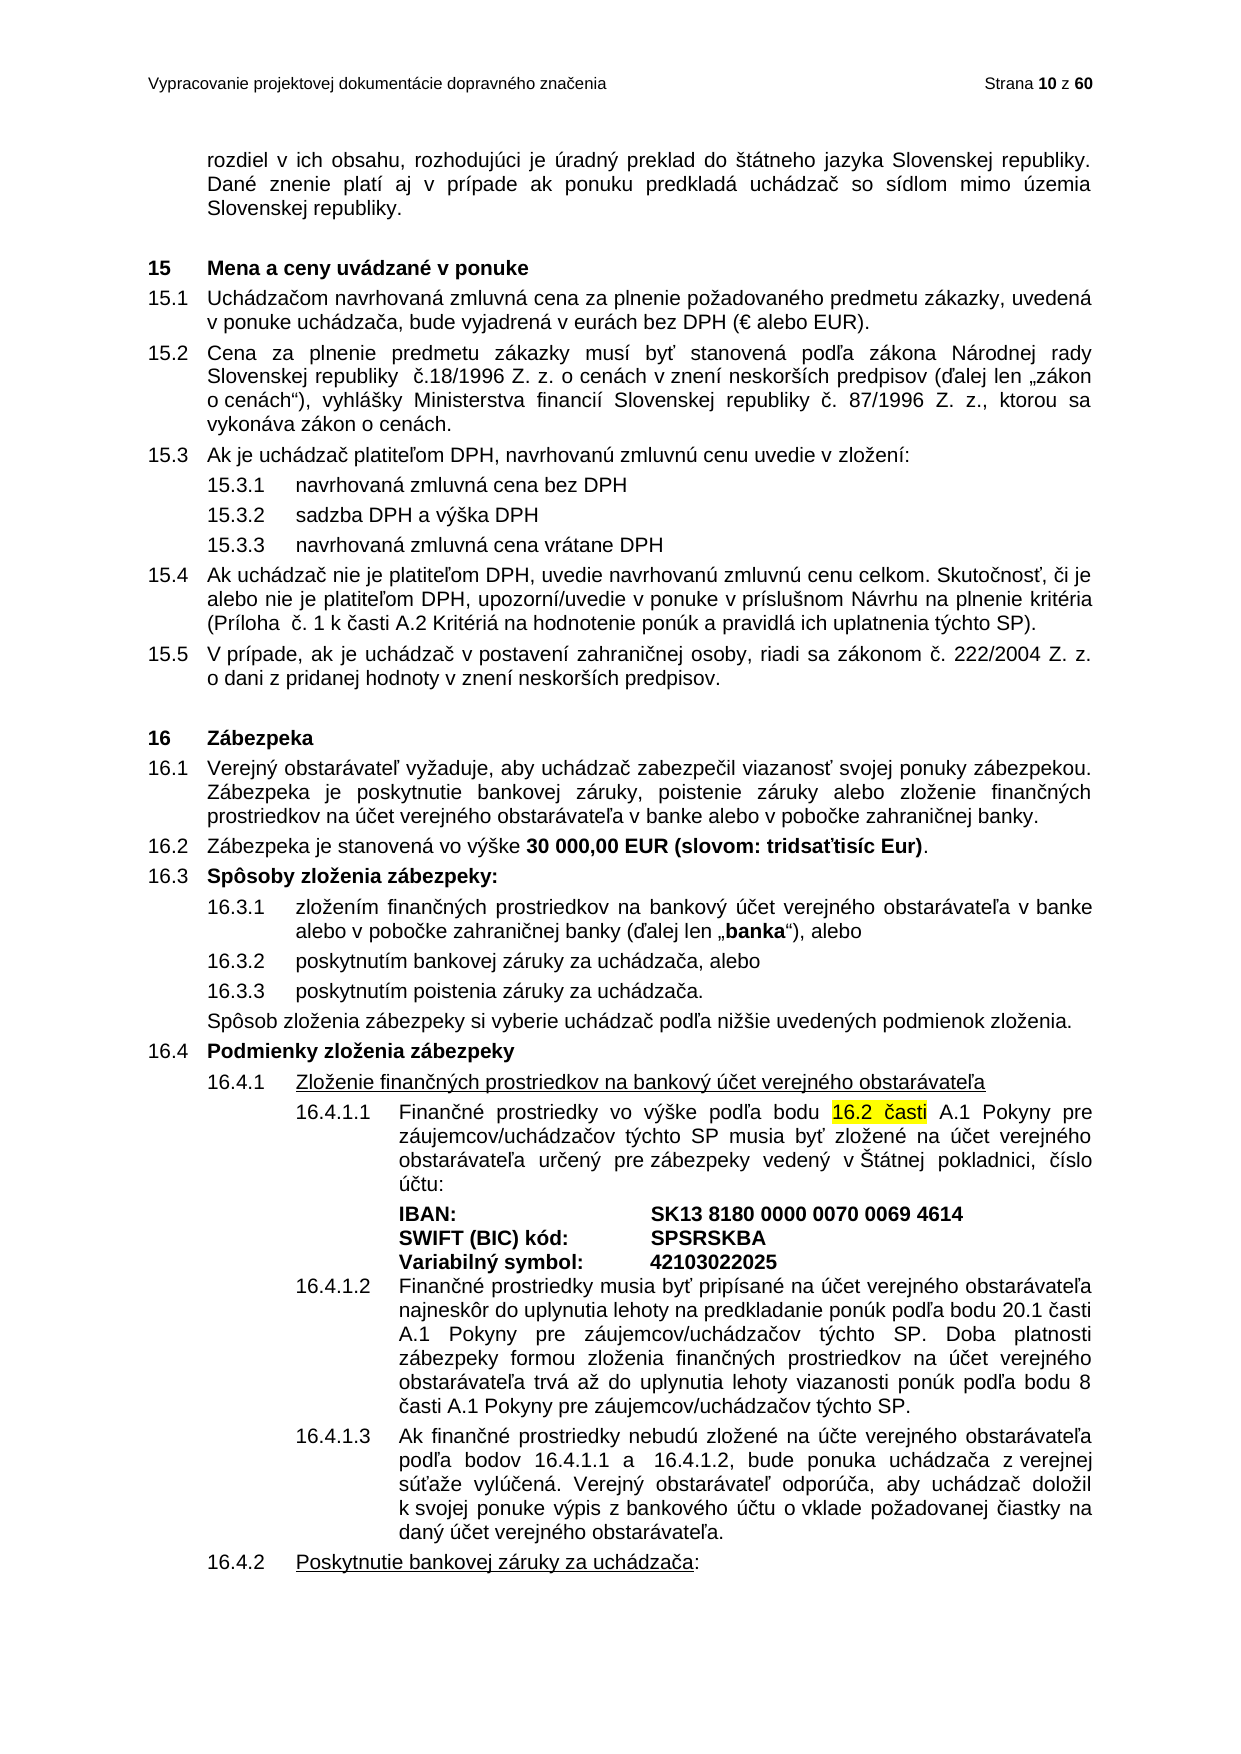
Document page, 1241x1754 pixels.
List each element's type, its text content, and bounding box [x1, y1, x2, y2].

list Zábezpeka je stanovená vo výške 30 000,00 EUR (slovom: tridsaťtisíc Eur). [148, 834, 1092, 858]
list Finančné prostriedky musia byť pripísané na účet verejného obstarávateľa najneskôr do uplynutia lehoty na predkladanie ponúk podľa bodu 20.1 časti A.1 Pokyny pre záujemcov/uchádzačov týchto SP. Doba platnosti zábezpeky formou zloženia finančných prostriedkov na účet verejného obstarávateľa trvá až do uplynutia lehoty viazanosti ponúk podľa bodu 8 časti A.1 Pokyny pre záujemcov/uchádzačov týchto SP. [295, 1274, 1092, 1417]
list Mena a ceny uvádzané v ponuke [148, 256, 1092, 280]
list Verejný obstarávateľ vyžaduje, aby uchádzač zabezpečil viazanosť svojej ponuky zábezpekou. Zábezpeka je poskytnutie bankovej záruky, poistenie záruky alebo zloženie finančných prostriedkov na účet verejného obstarávateľa v banke alebo v pobočke zahraničnej banky. [148, 756, 1092, 828]
list Spôsoby zloženia zábezpeky: [148, 864, 1092, 888]
list Podmienky zloženia zábezpeky [148, 1039, 1092, 1063]
list Ak finančné prostriedky nebudú zložené na účte verejného obstarávateľa podľa bodov 16.4.1.1 a 16.4.1.2, bude ponuka uchádzača z verejnej súťaže vylúčená. Verejný obstarávateľ odporúča, aby uchádzač doložil k svojej ponuke výpis z bankového účtu o vklade požadovanej čiastky na daný účet verejného obstarávateľa. [295, 1424, 1092, 1543]
list sadzba DPH a výška DPH [207, 503, 1092, 527]
list Finančné prostriedky vo výške podľa bodu 16.2 časti A.1 Pokyny pre záujemcov/uchádzačov týchto SP musia byť zložené na účet verejného obstarávateľa určený pre zábezpeky vedený v Štátnej pokladnici, číslo účtu: [295, 1100, 1092, 1196]
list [148, 148, 1092, 219]
list Uchádzačom navrhovaná zmluvná cena za plnenie požadovaného predmetu zákazky, uvedená v ponuke uchádzača, bude vyjadrená v eurách bez DPH (€ alebo EUR). [148, 286, 1092, 334]
list V prípade, ak je uchádzač v postavení zahraničnej osoby, riadi sa zákonom č. 222/2004 Z. z. o dani z pridanej hodnoty v znení neskorších predpisov. [148, 641, 1092, 689]
text IBAN: SK13 8180 0000 0070 0069 4614 [399, 1202, 1092, 1226]
list zložením finančných prostriedkov na bankový účet verejného obstarávateľa v banke alebo v pobočke zahraničnej banky (ďalej len „banka“), alebo [207, 894, 1092, 942]
list poskytnutím bankovej záruky za uchádzača, alebo [207, 949, 1092, 973]
text Spôsob zloženia zábezpeky si vyberie uchádzač podľa nižšie uvedených podmienok zloženia. [207, 1009, 1092, 1033]
list navrhovaná zmluvná cena bez DPH [207, 473, 1092, 497]
list navrhovaná zmluvná cena vrátane DPH [207, 533, 1092, 557]
list poskytnutím poistenia záruky za uchádzača. [207, 979, 1092, 1003]
text SWIFT (BIC) kód: SPSRSKBA Variabilný symbol: 42103022025 [399, 1226, 1092, 1274]
list Cena za plnenie predmetu zákazky musí byť stanovená podľa zákona Národnej rady Slovenskej republiky č.18/1996 Z. z. o cenách v znení neskorších predpisov (ďalej len „zákon o cenách“), vyhlášky Ministerstva financií Slovenskej republiky č. 87/1996 Z. z., ktorou sa vykonáva zákon o cenách. [148, 340, 1092, 436]
list Poskytnutie bankovej záruky za uchádzača: [207, 1550, 1092, 1574]
list Zloženie finančných prostriedkov na bankový účet verejného obstarávateľa [207, 1069, 1092, 1093]
list Zábezpeka [148, 726, 1092, 750]
list Ak je uchádzač platiteľom DPH, navrhovanú zmluvnú cenu uvedie v zložení: [148, 442, 1092, 466]
list Ak uchádzač nie je platiteľom DPH, uvedie navrhovanú zmluvnú cenu celkom. Skutočnosť, či je alebo nie je platiteľom DPH, upozorní/uvedie v ponuke v príslušnom Návrhu na plnenie kritéria (Príloha č. 1 k časti A.2 Kritériá na hodnotenie ponúk a pravidlá ich uplatnenia týchto SP). [148, 563, 1092, 635]
